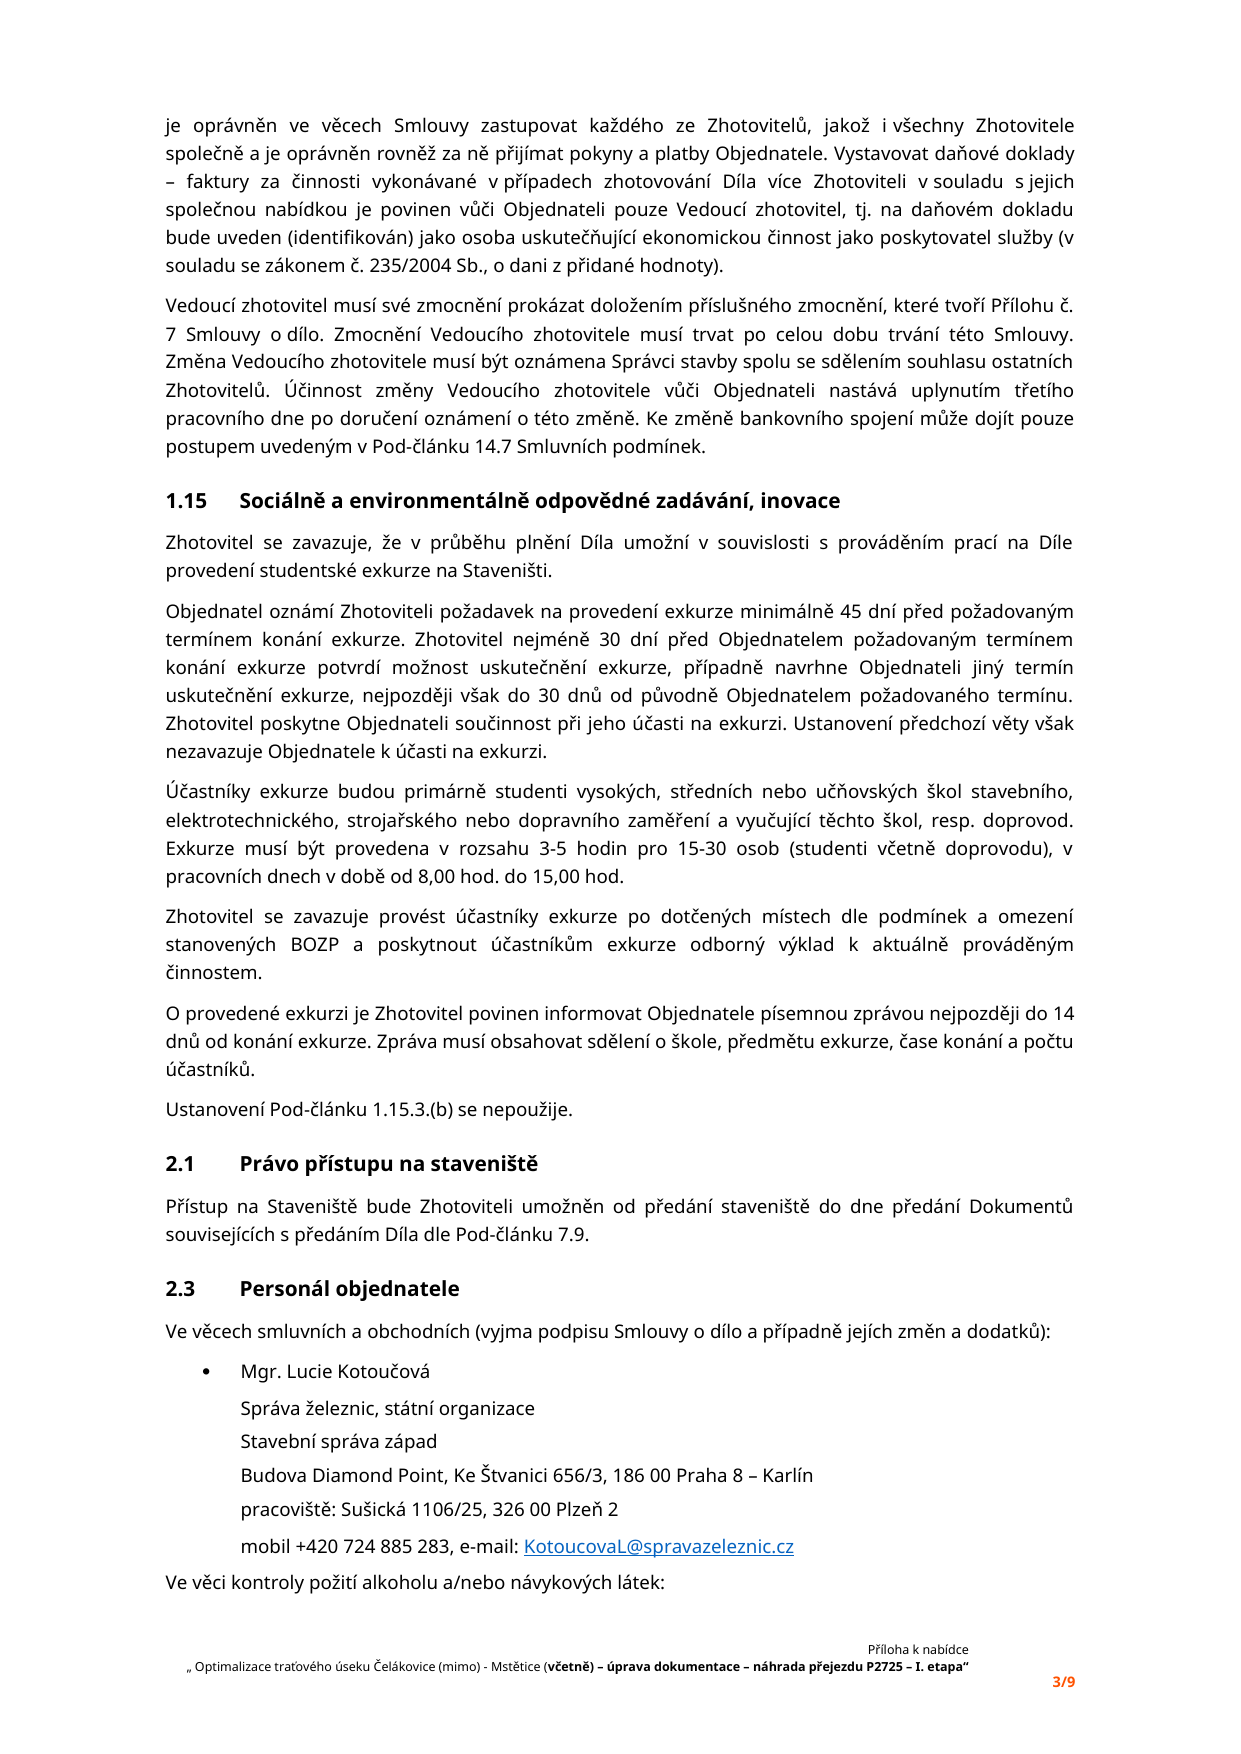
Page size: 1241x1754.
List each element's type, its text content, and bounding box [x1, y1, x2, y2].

list Správa železnic, státní organizace [240, 1395, 1075, 1421]
text Ustanovení Pod-článku 1.15.3.(b) se nepoužije. [165, 1097, 1075, 1122]
text Přístup na Staveniště bude Zhotoviteli umožněn od předání staveniště do dne předání Dokumentů souvisejících s předáním Díla dle Pod-článku 7.9. [165, 1193, 1075, 1247]
text Ve věcech smluvních a obchodních (vyjma podpisu Smlouvy o dílo a případně jejích změn a dodatků): [165, 1318, 1075, 1344]
text Objednatel oznámí Zhotoviteli požadavek na provedení exkurze minimálně 45 dní před požadovaným termínem konání exkurze. Zhotovitel nejméně 30 dní před Objednatelem požadovaným termínem konání exkurze potvrdí možnost uskutečnění exkurze, případně navrhne Objednateli jiný termín uskutečnění exkurze, nejpozději však do 30 dnů od původně Objednatelem požadovaného termínu. Zhotovitel poskytne Objednateli součinnost při jeho účasti na exkurzi. Ustanovení předchozí věty však nezavazuje Objednatele k účasti na exkurzi. [165, 598, 1075, 764]
text Mgr. Lucie Kotoučová [203, 1359, 1075, 1384]
list pracoviště: Sušická 1106/25, 326 00 Plzeň 2 [240, 1497, 1075, 1522]
list Ve věci kontroly požití alkoholu a/nebo návykových látek: [165, 1569, 1075, 1595]
list mobil +420 724 885 283, e-mail: KotoucovaL@spravazeleznic.cz [240, 1533, 1075, 1558]
text Zhotovitel se zavazuje provést účastníky exkurze po dotčených místech dle podmínek a omezení stanovených BOZP a poskytnout účastníkům exkurze odborný výklad k aktuálně prováděným činnostem. [165, 903, 1075, 985]
text 2.1 Právo přístupu na staveniště [165, 1149, 1075, 1178]
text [165, 112, 1075, 278]
list Stavební správa západ [240, 1429, 1075, 1454]
list Budova Diamond Point, Ke Štvanici 656/3, 186 00 Praha 8 – Karlín [240, 1463, 1075, 1488]
text Účastníky exkurze budou primárně studenti vysokých, středních nebo učňovských škol stavebního, elektrotechnického, strojařského nebo dopravního zaměření a vyučující těchto škol, resp. doprovod. Exkurze musí být provedena v rozsahu 3-5 hodin pro 15-30 osob (studenti včetně doprovodu), v pracovních dnech v době od 8,00 hod. do 15,00 hod. [165, 779, 1075, 888]
text Vedoucí zhotovitel musí své zmocnění prokázat doložením příslušného zmocnění, které tvoří Přílohu č. 7 Smlouvy o dílo. Zmocnění Vedoucího zhotovitele musí trvat po celou dobu trvání této Smlouvy. Změna Vedoucího zhotovitele musí být oznámena Správci stavby spolu se sdělením souhlasu ostatních Zhotovitelů. Účinnost změny Vedoucího zhotovitele vůči Objednateli nastává uplynutím třetího pracovního dne po doručení oznámení o této změně. Ke změně bankovního spojení může dojít pouze postupem uvedeným v Pod-článku 14.7 Smluvních podmínek. [165, 293, 1075, 458]
text O provedené exkurzi je Zhotovitel povinen informovat Objednatele písemnou zprávou nejpozději do 14 dnů od konání exkurze. Zpráva musí obsahovat sdělení o škole, předmětu exkurze, čase konání a počtu účastníků. [165, 1000, 1075, 1082]
text 2.3 Personál objednatele [165, 1274, 1075, 1303]
text 1.15 Sociálně a environmentálně odpovědné zadávání, inovace [165, 486, 1075, 514]
text Zhotovitel se zavazuje, že v průběhu plnění Díla umožní v souvislosti s prováděním prací na Díle provedení studentské exkurze na Staveništi. [165, 530, 1075, 583]
